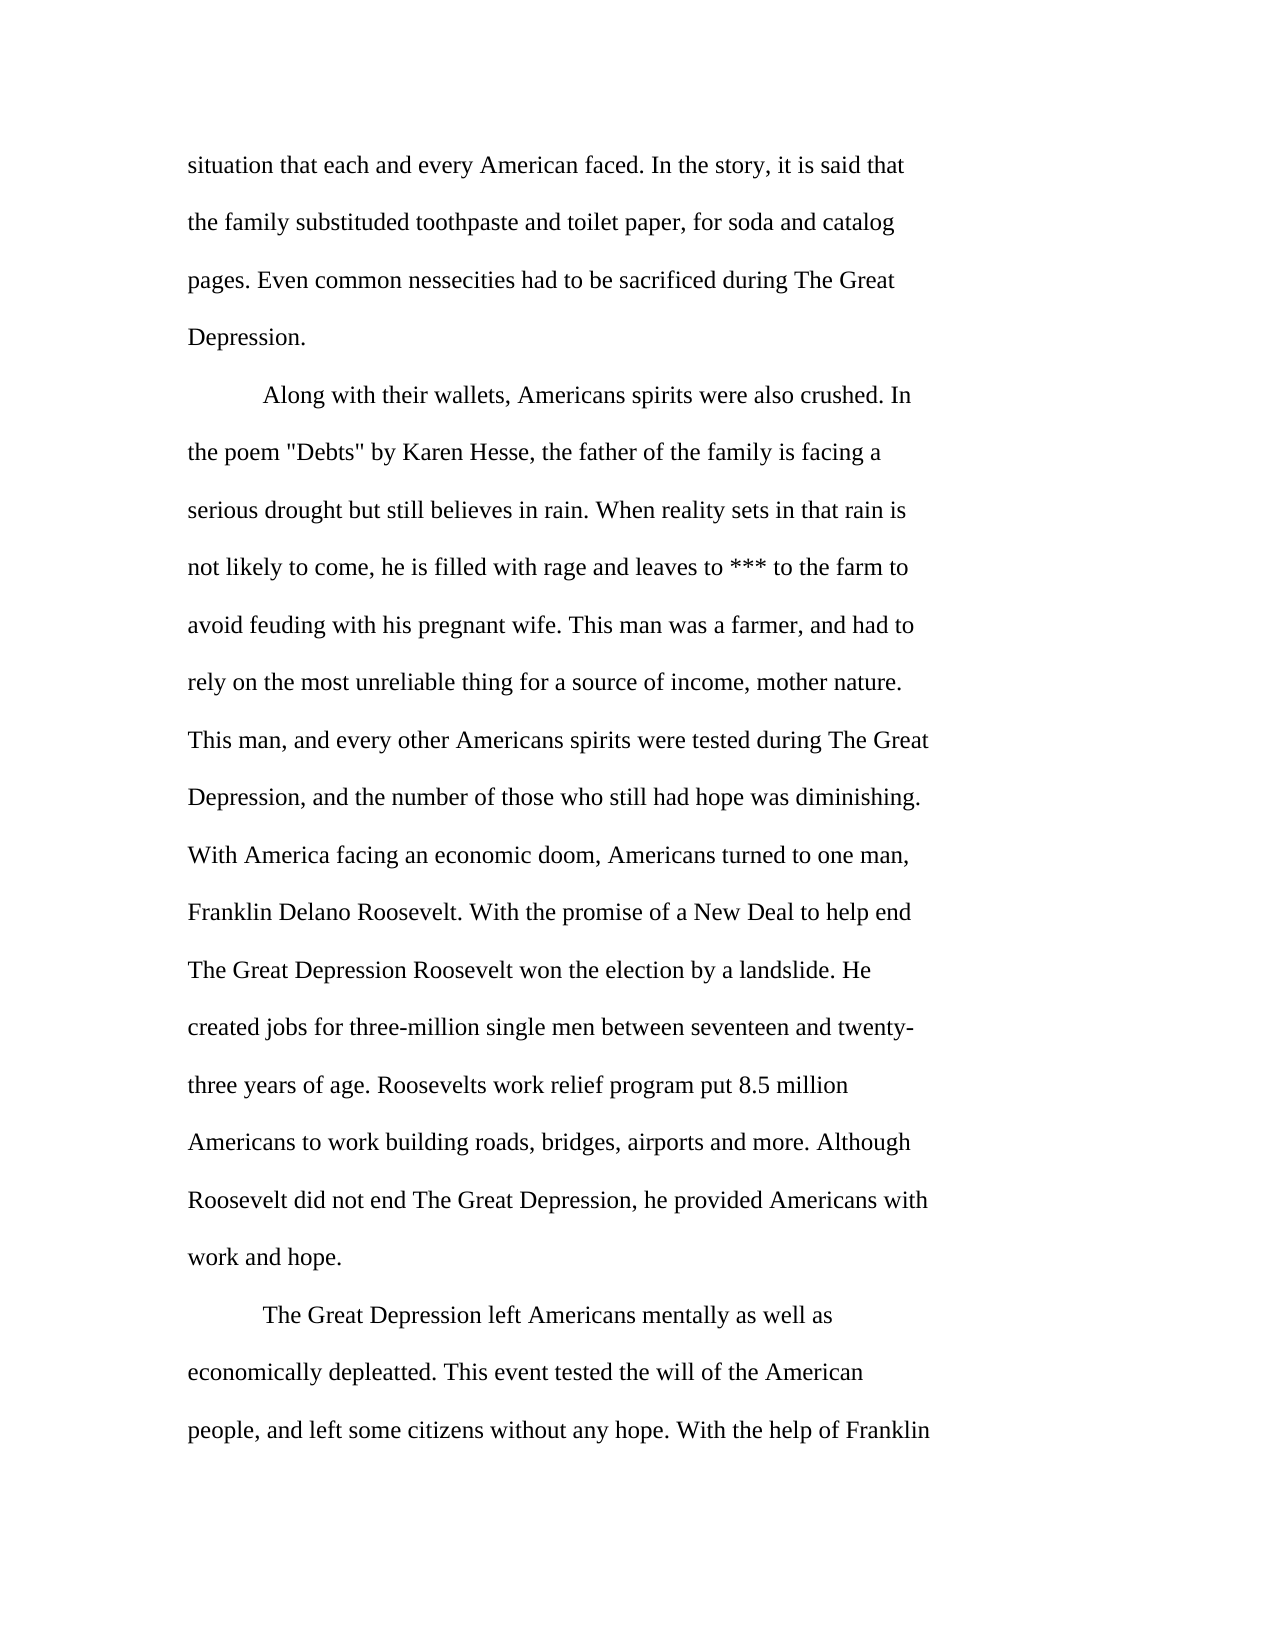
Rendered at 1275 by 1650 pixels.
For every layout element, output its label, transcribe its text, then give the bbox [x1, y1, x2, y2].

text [187, 150, 937, 351]
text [187, 1300, 937, 1444]
text Along with their wallets, Americans spirits were also crushed. In the poem "Debts" by Karen Hesse, the father of the family is facing a serious drought but still believes in rain. When reality sets in that rain is not likely to come, he is filled with rage and leaves to *** to the farm to avoid feuding with his pregnant wife. This man was a farmer, and had to rely on the most unreliable thing for a source of income, mother nature. This man, and every other Americans spirits were tested during The Great Depression, and the number of those who still had hope was diminishing. With America facing an economic doom, Americans turned to one man, Franklin Delano Roosevelt. With the promise of a New Deal to help end The Great Depression Roosevelt won the election by a landslide. He created jobs for three-million single men between seventeen and twenty-three years of age. Roosevelts work relief program put 8.5 million Americans to work building roads, bridges, airports and more. Although Roosevelt did not end The Great Depression, he provided Americans with work and hope. [187, 380, 937, 1271]
